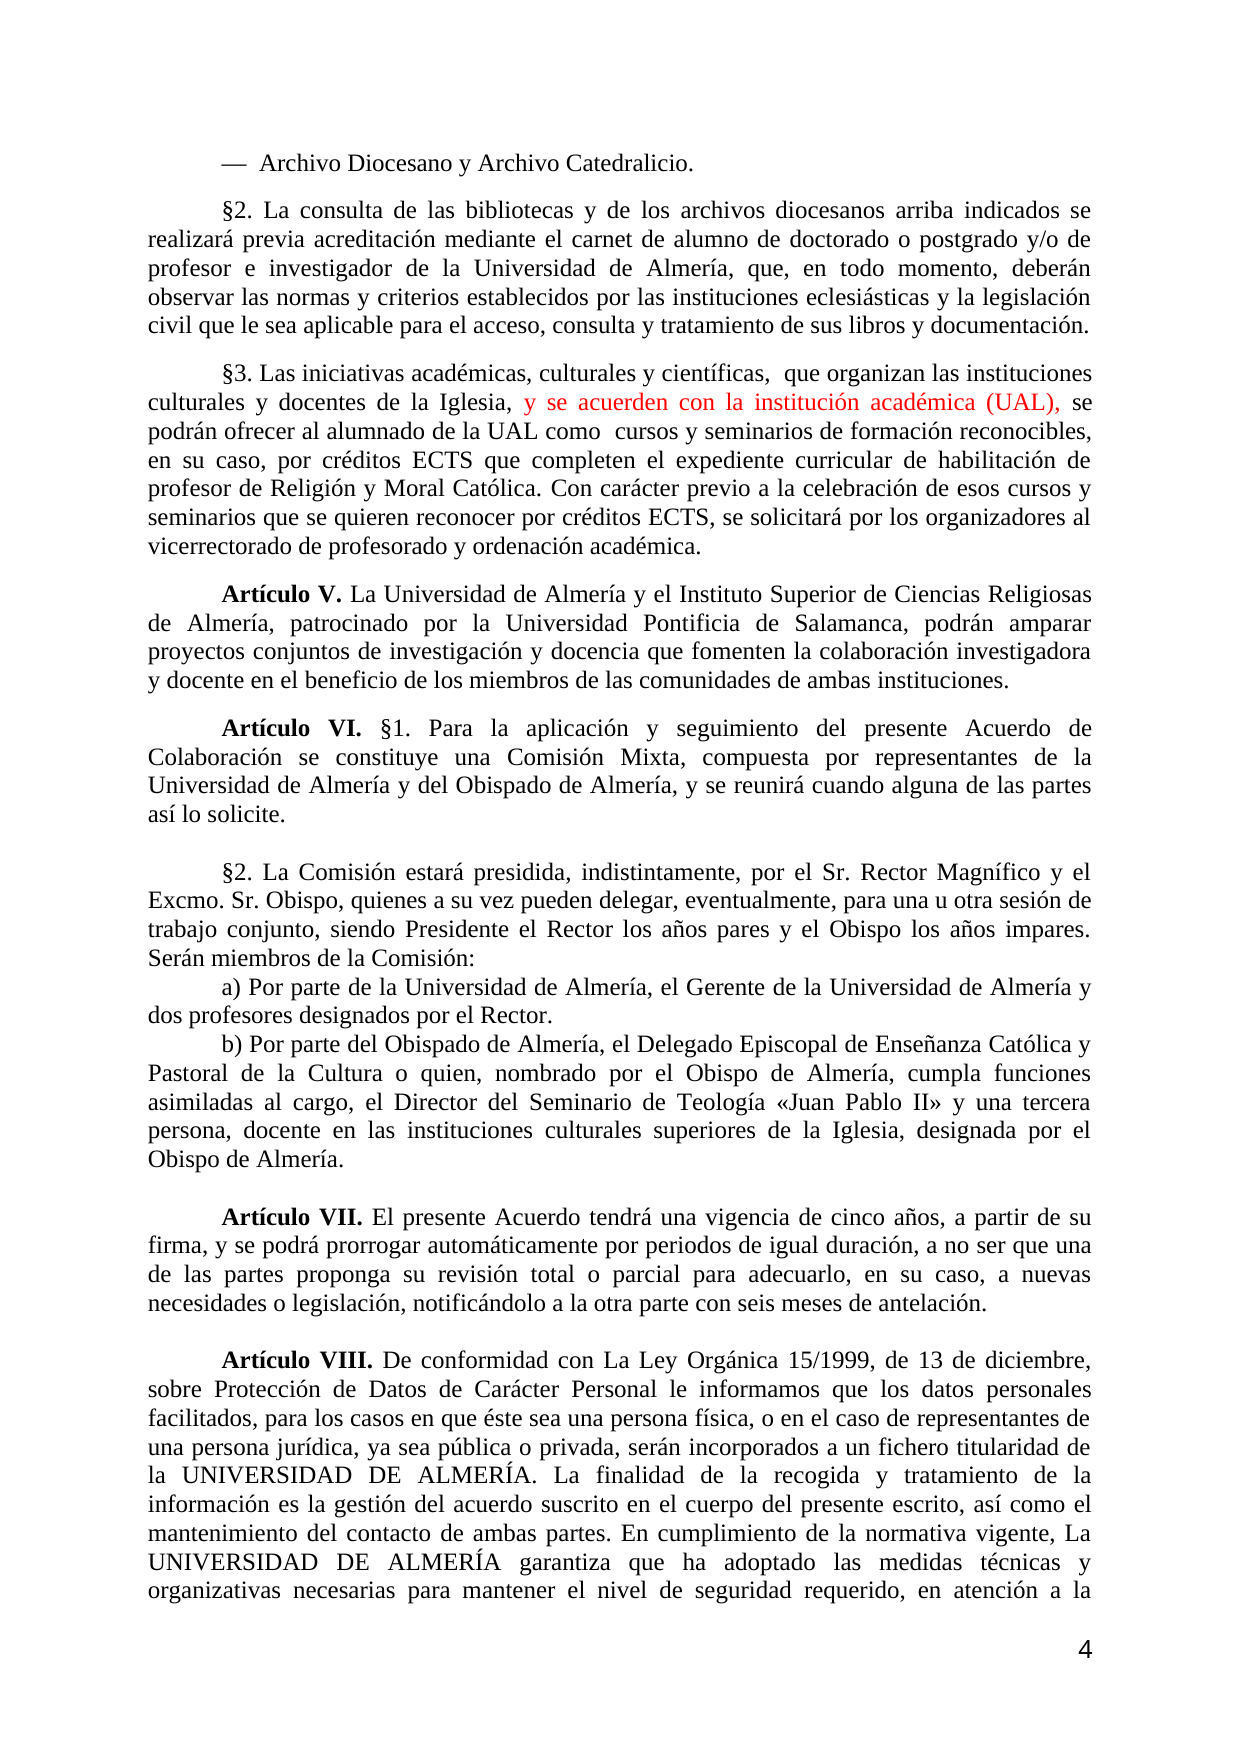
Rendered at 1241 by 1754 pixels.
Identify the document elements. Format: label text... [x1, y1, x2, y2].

text §2. La consulta de las bibliotecas y de los archivos diocesanos arriba indicados se realizará previa acreditación mediante el carnet de alumno de doctorado o postgrado y/o de profesor e investigador de la Universidad de Almería, que, en todo momento, deberán observar las normas y criterios establecidos por las instituciones eclesiásticas y la legislación civil que le sea aplicable para el acceso, consulta y tratamiento de sus libros y documentación. [148, 196, 1092, 339]
list Archivo Diocesano y Archivo Catedralicio. [221, 148, 1092, 176]
text §3. Las iniciativas académicas, culturales y científicas, que organizan las instituciones culturales y docentes de la Iglesia, y se acuerden con la institución académica (UAL), se podrán ofrecer al alumnado de la UAL como cursos y seminarios de formación reconocibles, en su caso, por créditos ECTS que completen el expediente curricular de habilitación de profesor de Religión y Moral Católica. Con carácter previo a la celebración de esos cursos y seminarios que se quieren reconocer por créditos ECTS, se solicitará por los organizadores al vicerrectorado de profesorado y ordenación académica. [148, 358, 1092, 560]
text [148, 1346, 1092, 1604]
text Artículo VII. El presente Acuerdo tendrá una vigencia de cinco años, a partir de su firma, y se podrá prorrogar automáticamente por periodos de igual duración, a no ser que una de las partes proponga su revisión total o parcial para adecuarlo, en su caso, a nuevas necesidades o legislación, notificándolo a la otra parte con seis meses de antelación. [148, 1202, 1092, 1317]
text §2. La Comisión estará presidida, indistintamente, por el Sr. Rector Magnífico y el Excmo. Sr. Obispo, quienes a su vez pueden delegar, eventualmente, para una u otra sesión de trabajo conjunto, siendo Presidente el Rector los años pares y el Obispo los años impares. Serán miembros de la Comisión: [148, 857, 1092, 972]
text a) Por parte de la Universidad de Almería, el Gerente de la Universidad de Almería y dos profesores designados por el Rector. [148, 972, 1092, 1029]
text Artículo VI. §1. Para la aplicación y seguimiento del presente Acuerdo de Colaboración se constituye una Comisión Mixta, compuesta por representantes de la Universidad de Almería y del Obispado de Almería, y se reunirá cuando alguna de las partes así lo solicite. [148, 713, 1092, 828]
text b) Por parte del Obispado de Almería, el Delegado Episcopal de Enseñanza Católica y Pastoral de la Cultura o quien, nombrado por el Obispo de Almería, cumpla funciones asimiladas al cargo, el Director del Seminario de Teología «Juan Pablo II» y una tercera persona, docente en las instituciones culturales superiores de la Iglesia, designada por el Obispo de Almería. [148, 1029, 1092, 1173]
text Artículo V. La Universidad de Almería y el Instituto Superior de Ciencias Religiosas de Almería, patrocinado por la Universidad Pontificia de Salamanca, podrán amparar proyectos conjuntos de investigación y docencia que fomenten la colaboración investigadora y docente en el beneficio de los miembros de las comunidades de ambas instituciones. [148, 579, 1092, 694]
